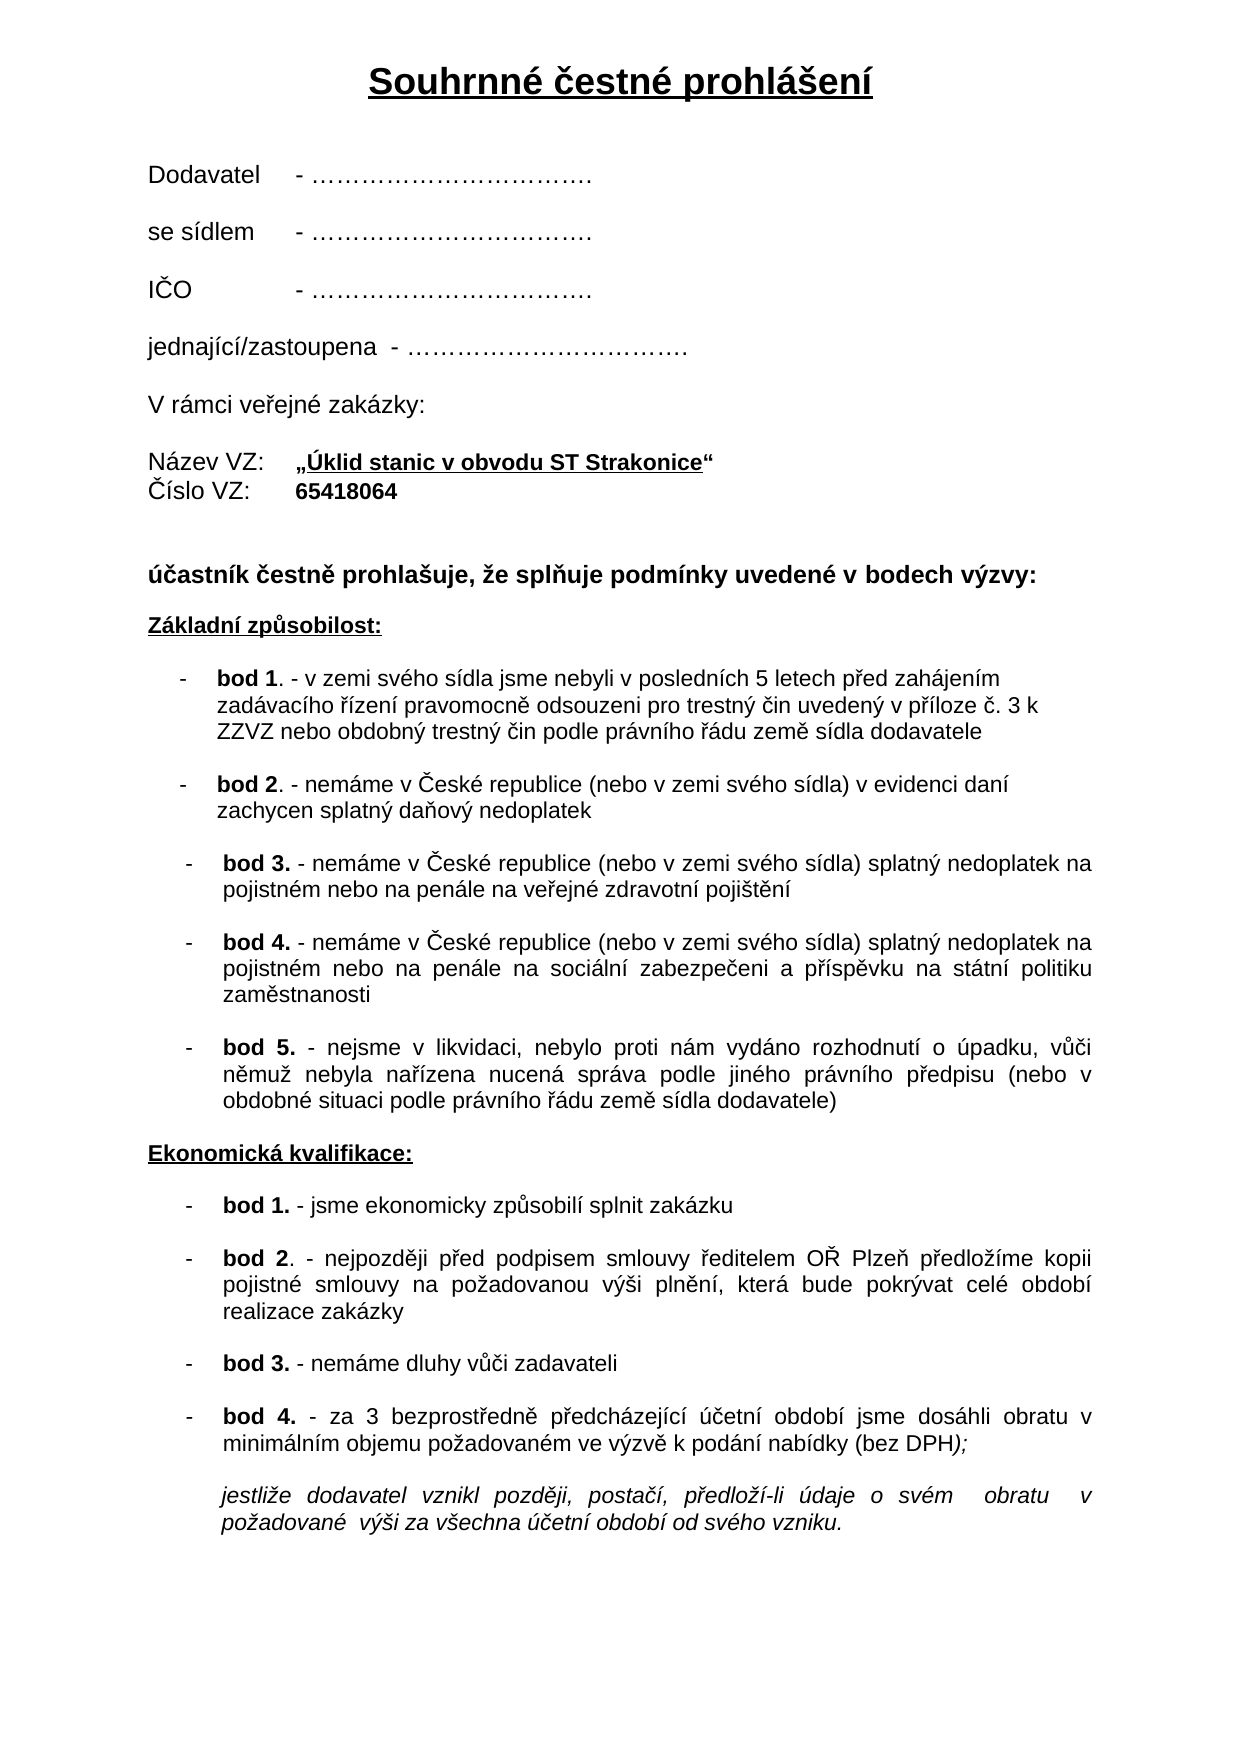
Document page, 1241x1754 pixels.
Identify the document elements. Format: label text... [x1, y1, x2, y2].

list V rámci veřejné zakázky: [148, 390, 1093, 418]
list Název VZ: „Úklid stanic v obvodu ST Strakonice“ [148, 447, 1093, 476]
list bod 4. - za 3 bezprostředně předcházející účetní období jsme dosáhli obratu v minimálním objemu požadovaném ve výzvě k podání nabídky (bez DPH); [185, 1403, 1093, 1456]
text jednající/zastoupena - ……………………………. [148, 332, 1093, 361]
list bod 1. - v zemi svého sídla jsme nebyli v posledních 5 letech před zahájením zadávacího řízení pravomocně odsouzeni pro trestný čin uvedený v příloze č. 3 k ZZVZ nebo obdobný trestný čin podle právního řádu země sídla dodavatele [179, 665, 1093, 744]
list bod 2. - nejpozději před podpisem smlouvy ředitelem OŘ Plzeň předložíme kopii pojistné smlouvy na požadovanou výši plnění, která bude pokrývat celé období realizace zakázky [185, 1245, 1093, 1324]
text Souhrnné čestné prohlášení [148, 59, 1093, 102]
text IČO - ……………………………. [148, 275, 1093, 303]
list bod 4. - nemáme v České republice (nebo v zemi svého sídla) splatný nedoplatek na pojistném nebo na penále na sociální zabezpečeni a příspěvku na státní politiku zaměstnanosti [185, 929, 1093, 1008]
text Základní způsobilost: [148, 612, 1093, 639]
text účastník čestně prohlašuje, že splňuje podmínky uvedené v bodech výzvy: [148, 560, 1093, 588]
list bod 1. - jsme ekonomicky způsobilí splnit zakázku [185, 1192, 1093, 1219]
text se sídlem - ……………………………. [148, 217, 1093, 246]
list bod 3. - nemáme dluhy vůči zadavateli [185, 1350, 1093, 1377]
list bod 2. - nemáme v České republice (nebo v zemi svého sídla) v evidenci daní zachycen splatný daňový nedoplatek [179, 771, 1093, 823]
list bod 5. - nejsme v likvidaci, nebylo proti nám vydáno rozhodnutí o úpadku, vůči němuž nebyla nařízena nucená správa podle jiného právního předpisu (nebo v obdobné situaci podle právního řádu země sídla dodavatele) [185, 1034, 1093, 1113]
list Číslo VZ: 65418064 [148, 476, 1093, 505]
list bod 3. - nemáme v České republice (nebo v zemi svého sídla) splatný nedoplatek na pojistném nebo na penále na veřejné zdravotní pojištění [185, 850, 1093, 902]
text Ekonomická kvalifikace: [148, 1139, 1093, 1166]
text jestliže dodavatel vznikl později, postačí, předloží-li údaje o svém obratu v požadované výši za všechna účetní období od svého vzniku. [221, 1482, 1093, 1535]
text Dodavatel - ……………………………. [148, 160, 1093, 188]
